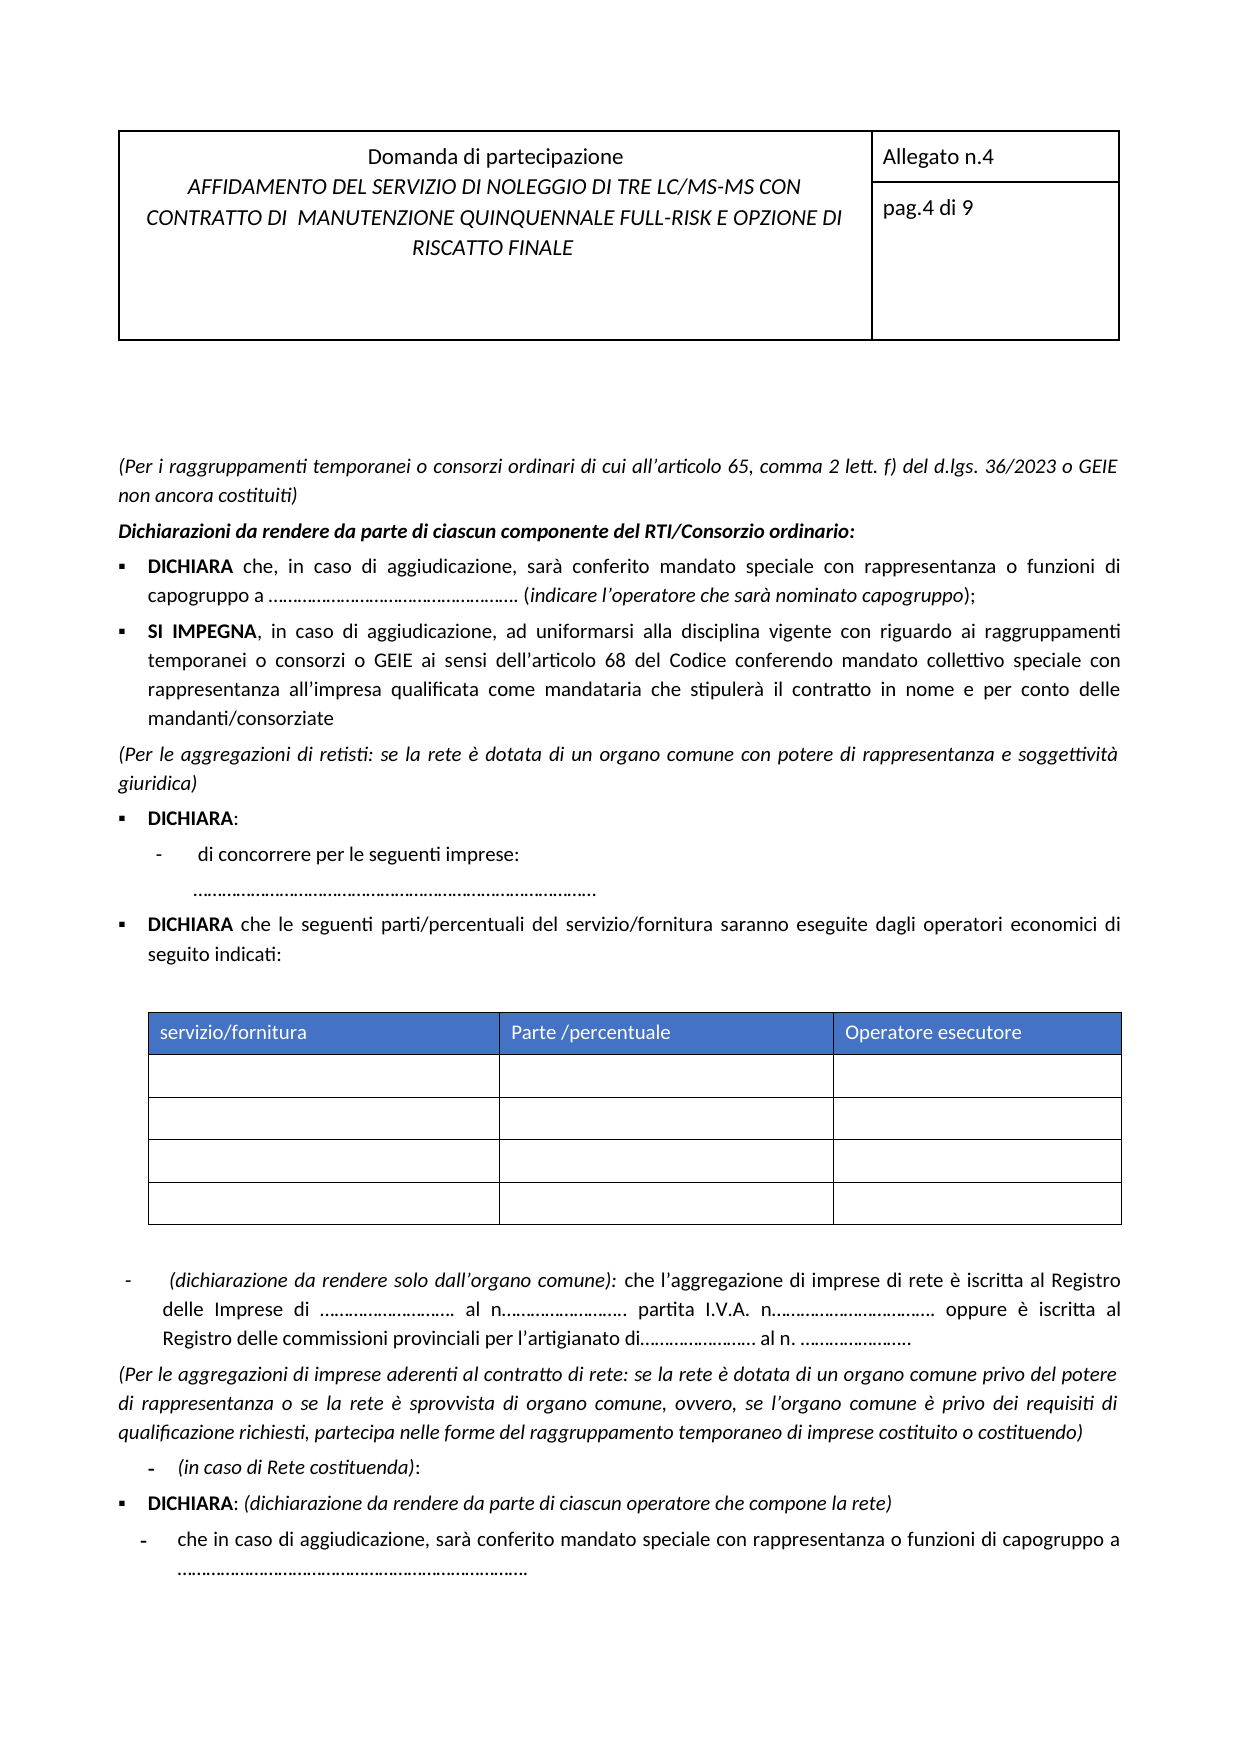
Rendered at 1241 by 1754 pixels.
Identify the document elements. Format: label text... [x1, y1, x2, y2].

text ………………………………………………………………………… [118, 876, 1122, 902]
text (Per le aggregazioni di retisti: se la rete è dotata di un organo comune con potere di rappresentanza e soggettività giuridica) [118, 741, 1122, 795]
table_cell [500, 1140, 833, 1182]
list di concorrere per le seguenti imprese: [156, 841, 1122, 866]
table_cell [500, 1055, 833, 1097]
table_cell [834, 1140, 1121, 1182]
table_cell [834, 1055, 1121, 1097]
table_cell [834, 1183, 1121, 1224]
table_cell [500, 1183, 833, 1224]
table_cell [149, 1183, 499, 1224]
table_header Parte /percentuale [500, 1013, 833, 1054]
text Dichiarazioni da rendere da parte di ciascun componente del RTI/Consorzio ordinario: [118, 518, 1122, 543]
text (Per i raggruppamenti temporanei o consorzi ordinari di cui all’articolo 65, comma 2 lett. f) del d.lgs. 36/2023 o GEIE non ancora costituiti) [118, 453, 1122, 508]
text ▪ DICHIARA che, in caso di aggiudicazione, sarà conferito mandato speciale con rappresentanza o funzioni di capogruppo a ……………………………………………. (indicare l’operatore che sarà nominato capogruppo); [118, 553, 1122, 608]
text ▪ DICHIARA: [118, 805, 1122, 831]
table_cell [500, 1098, 833, 1139]
text (Per le aggregazioni di imprese aderenti al contratto di rete: se la rete è dotata di un organo comune privo del potere di rappresentanza o se la rete è sprovvista di organo comune, ovvero, se l’organo comune è privo dei requisiti di qualificazione richiesti, partecipa nelle forme del raggruppamento temporaneo di imprese costituito o costituendo) [118, 1361, 1122, 1444]
list che in caso di aggiudicazione, sarà conferito mandato speciale con rappresentanza o funzioni di capogruppo a ………………………………………………………………. [140, 1526, 1122, 1581]
table_header Operatore esecutore [834, 1013, 1121, 1054]
table_header servizio/fornitura [149, 1013, 499, 1054]
list (dichiarazione da rendere solo dall’organo comune): che l’aggregazione di imprese di rete è iscritta al Registro delle Imprese di ………………………. al n…………………….. partita I.V.A. n……………………………. oppure è iscritta al Registro delle commissioni provinciali per l’artigianato di…………………… al n. ………………….. [125, 1267, 1122, 1351]
text ▪ DICHIARA: (dichiarazione da rendere da parte di ciascun operatore che compone la rete) [118, 1490, 1122, 1516]
table_cell [149, 1098, 499, 1139]
list (in caso di Rete costituenda): [148, 1454, 1122, 1480]
table_cell [149, 1055, 499, 1097]
table_cell [149, 1140, 499, 1182]
text ▪ SI IMPEGNA, in caso di aggiudicazione, ad uniformarsi alla disciplina vigente con riguardo ai raggruppamenti temporanei o consorzi o GEIE ai sensi dell’articolo 68 del Codice conferendo mandato collettivo speciale con rappresentanza all’impresa qualificata come mandataria che stipulerà il contratto in nome e per conto delle mandanti/consorziate [118, 618, 1122, 731]
table_cell [834, 1098, 1121, 1139]
text ▪ DICHIARA che le seguenti parti/percentuali del servizio/fornitura saranno eseguite dagli operatori economici di seguito indicati: [118, 912, 1122, 966]
